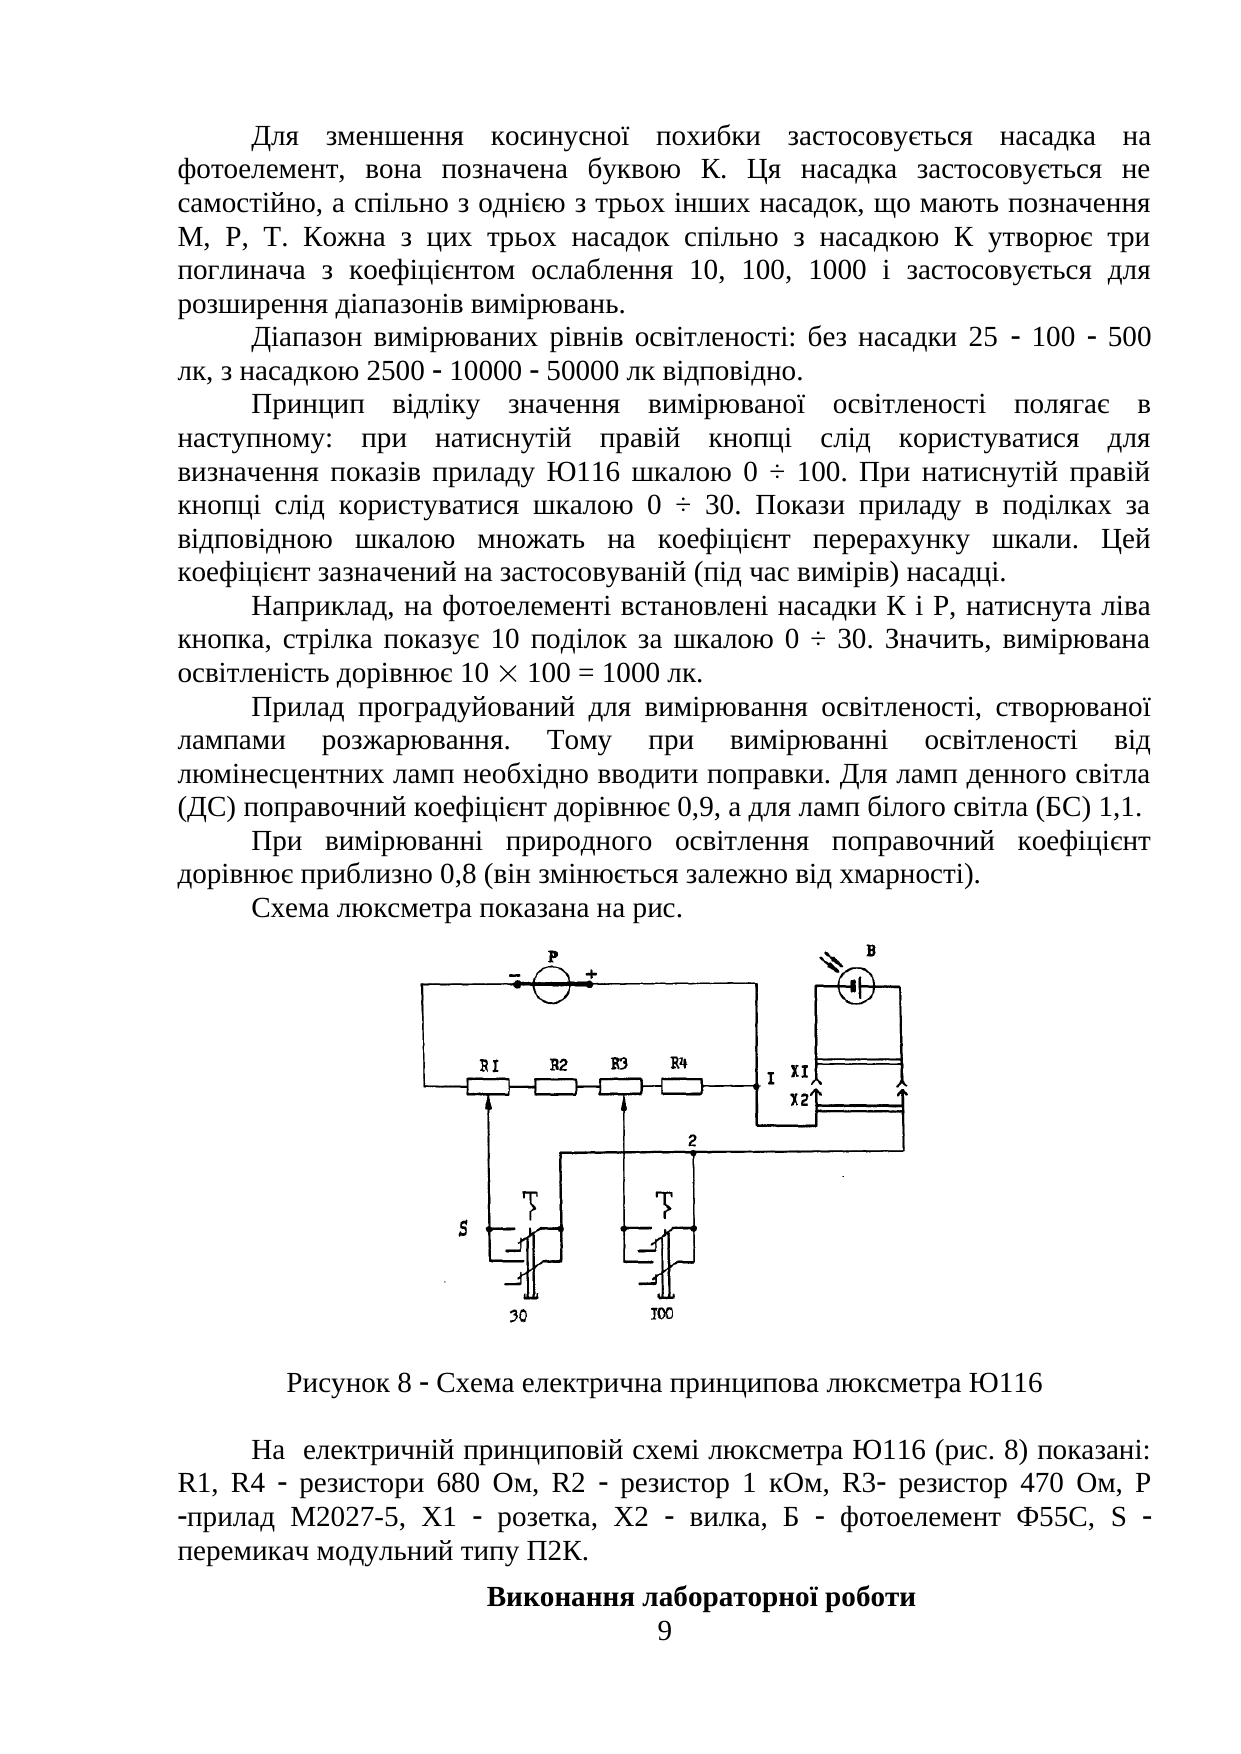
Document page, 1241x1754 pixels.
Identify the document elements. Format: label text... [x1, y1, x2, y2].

text Прилад проградуйований для вимірювання освітленості, створюваної лампами розжарювання. Тому при вимірюванні освітленості від люмінесцентних ламп необхідно вводити поправки. Для ламп денного світла (ДС) поправочний коефіцієнт дорівнює 0,9, а для ламп білого світла (БС) 1,1. [177, 689, 1152, 823]
text Виконання лабораторної роботи [177, 1579, 1152, 1612]
picture [407, 935, 922, 1332]
text Принцип відліку значення вимірюваної освітленості полягає в наступному: при натиснутій правій кнопці слід користуватися для визначення показів приладу Ю116 шкалою 0 ÷ 100. При натиснутій правій кнопці слід користуватися шкалою 0 ÷ 30. Покази приладу в поділках за відповідною шкалою множать на коефіцієнт перерахунку шкали. Цей коефіцієнт зазначений на застосовуваній (під час вимірів) насадці. [177, 387, 1152, 588]
text При вимірюванні природного освітлення поправочний коефіцієнт дорівнює приблизно 0,8 (він змінюється залежно від хмарності). [177, 823, 1152, 890]
text Для зменшення косинусної похибки застосовується насадка на фотоелемент, вона позначена буквою К. Ця насадка застосовується не самостійно, а спільно з однією з трьох інших насадок, що мають позначення М, Р, Т. Кожна з цих трьох насадок спільно з насадкою К утворює три поглинача з коефіцієнтом ослаблення 10, 100, 1000 і застосовується для розширення діапазонів вимірювань. [177, 118, 1152, 319]
text Наприклад, на фотоелементі встановлені насадки К і Р, натиснута ліва кнопка, стрілка показує 10 поділок за шкалою 0 ÷ 30. Значить, вимірювана освітленість дорівнює 10 100 = 1000 лк. [177, 588, 1152, 689]
text Схема люксметра показана на рис. [177, 890, 1152, 923]
text Рисунок 8 Схема електрична принципова люксметра Ю116 [177, 1365, 1152, 1398]
text Діапазон вимірюваних рівнів освітленості: без насадки 25 100 500 лк, з насадкою 2500 10000 50000 лк відповідно. [177, 319, 1152, 387]
text На електричній принциповій схемі люксметра Ю116 (рис. 8) показані: R1, R4 резистори 680 Ом, R2 резистор 1 кОм, R3 резистор 470 Ом, Р прилад М2027-5, X1 розетка, X2 вилка, Б фотоелемент Ф55С, S перемикач модульний типу П2К. [177, 1432, 1152, 1566]
